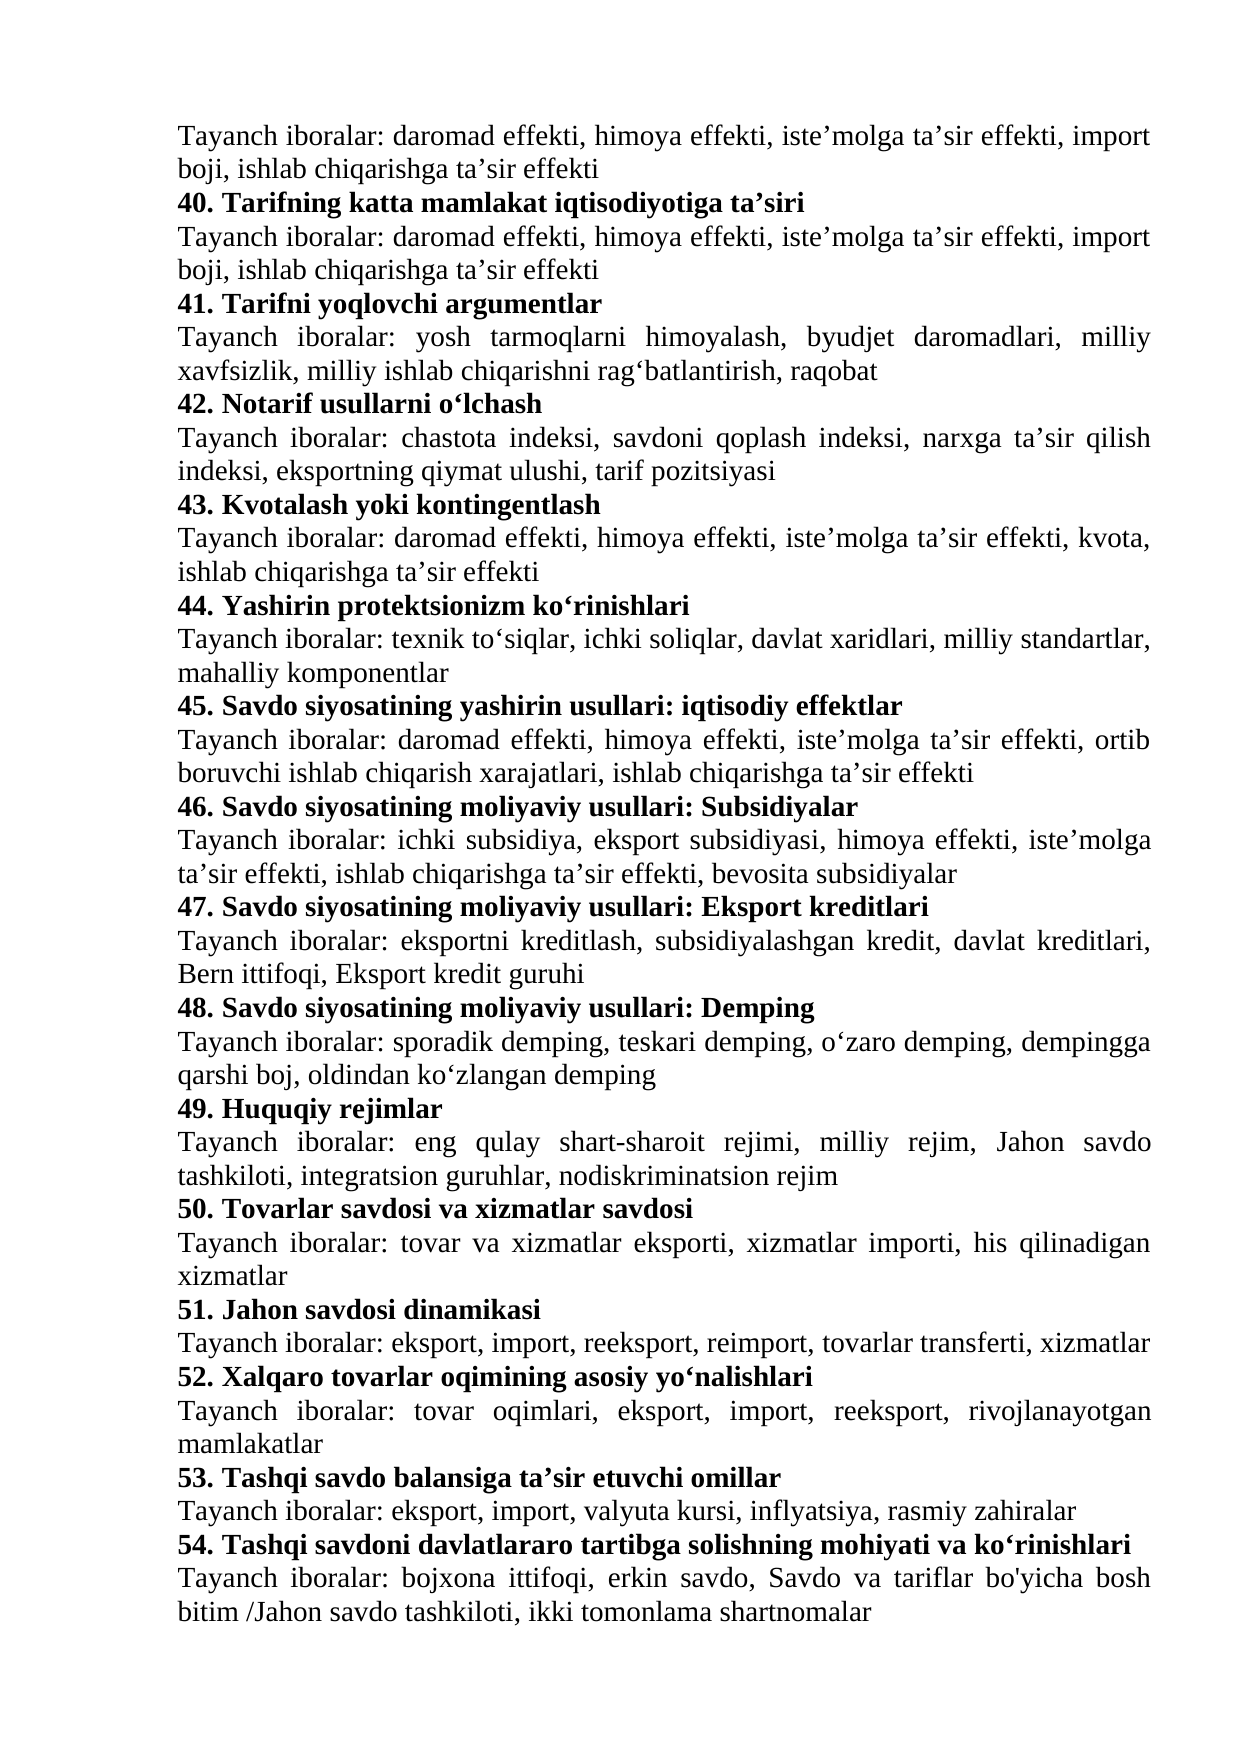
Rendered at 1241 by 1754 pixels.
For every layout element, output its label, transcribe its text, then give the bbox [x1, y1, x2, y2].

text Tayanch iboralar: eksport, import, valyuta kursi, inflyatsiya, rasmiy zahiralar [177, 1493, 1152, 1527]
text Tayanch iboralar: eng qulay shart-sharoit rejimi, milliy rejim, Jahon savdo tashkiloti, integratsion guruhlar, nodiskriminatsion rejim [177, 1124, 1152, 1191]
list Huquqiy rejimlar [177, 1091, 1152, 1124]
text Tayanch iboralar: tovar oqimlari, eksport, import, reeksport, rivojlanayotgan mamlakatlar [177, 1393, 1152, 1460]
text Tayanch iboralar: chastota indeksi, savdoni qoplash indeksi, narxga ta’sir qilish indeksi, eksportning qiymat ulushi, tarif pozitsiyasi [177, 420, 1152, 487]
list Tovarlar savdosi va xizmatlar savdosi [177, 1191, 1152, 1225]
text Tayanch iboralar: daromad effekti, himoya effekti, iste’molga ta’sir effekti, kvota, ishlab chiqarishga ta’sir effekti [177, 521, 1152, 588]
text Tayanch iboralar: bojxona ittifoqi, erkin savdo, Savdo va tariflar bo'yicha bosh bitim /Jahon savdo tashkiloti, ikki tomonlama shartnomalar [177, 1560, 1152, 1627]
text Tayanch iboralar: ichki subsidiya, eksport subsidiyasi, himoya effekti, iste’molga ta’sir effekti, ishlab chiqarishga ta’sir effekti, bevosita subsidiyalar [177, 822, 1152, 889]
text Tayanch iboralar: daromad effekti, himoya effekti, iste’molga ta’sir effekti, import boji, ishlab chiqarishga ta’sir effekti [177, 118, 1152, 185]
list Savdo siyosatining yashirin usullari: iqtisodiy effektlar [177, 688, 1152, 722]
list Yashirin protektsionizm ko‘rinishlari [177, 588, 1152, 621]
text Tayanch iboralar: sporadik demping, teskari demping, o‘zaro demping, dempingga qarshi boj, oldindan ko‘zlangan demping [177, 1024, 1152, 1091]
list Kvotalash yoki kontingentlash [177, 487, 1152, 521]
list Tarifning katta mamlakat iqtisodiyotiga ta’siri [177, 185, 1152, 219]
text Tayanch iboralar: eksport, import, reeksport, reimport, tovarlar transferti, xizmatlar [177, 1326, 1152, 1359]
list Savdo siyosatining moliyaviy usullari: Eksport kreditlari [177, 889, 1152, 923]
list Savdo siyosatining moliyaviy usullari: Subsidiyalar [177, 789, 1152, 822]
list Savdo siyosatining moliyaviy usullari: Demping [177, 990, 1152, 1024]
list Xalqaro tovarlar oqimining asosiy yo‘nalishlari [177, 1359, 1152, 1393]
list Tashqi savdoni davlatlararo tartibga solishning mohiyati va ko‘rinishlari [177, 1527, 1152, 1560]
text Tayanch iboralar: texnik to‘siqlar, ichki soliqlar, davlat xaridlari, milliy standartlar, mahalliy komponentlar [177, 621, 1152, 688]
list Tashqi savdo balansiga ta’sir etuvchi omillar [177, 1460, 1152, 1493]
list Notarif usullarni o‘lchash [177, 386, 1152, 420]
text Tayanch iboralar: yosh tarmoqlarni himoyalash, byudjet daromadlari, milliy xavfsizlik, milliy ishlab chiqarishni rag‘batlantirish, raqobat [177, 319, 1152, 386]
text Tayanch iboralar: eksportni kreditlash, subsidiyalashgan kredit, davlat kreditlari, Bern ittifoqi, Eksport kredit guruhi [177, 923, 1152, 990]
text Tayanch iboralar: daromad effekti, himoya effekti, iste’molga ta’sir effekti, ortib boruvchi ishlab chiqarish xarajatlari, ishlab chiqarishga ta’sir effekti [177, 722, 1152, 789]
text Tayanch iboralar: tovar va xizmatlar eksporti, xizmatlar importi, his qilinadigan xizmatlar [177, 1225, 1152, 1292]
text Tayanch iboralar: daromad effekti, himoya effekti, iste’molga ta’sir effekti, import boji, ishlab chiqarishga ta’sir effekti [177, 219, 1152, 286]
list Jahon savdosi dinamikasi [177, 1292, 1152, 1326]
list Tarifni yoqlovchi argumentlar [177, 286, 1152, 319]
